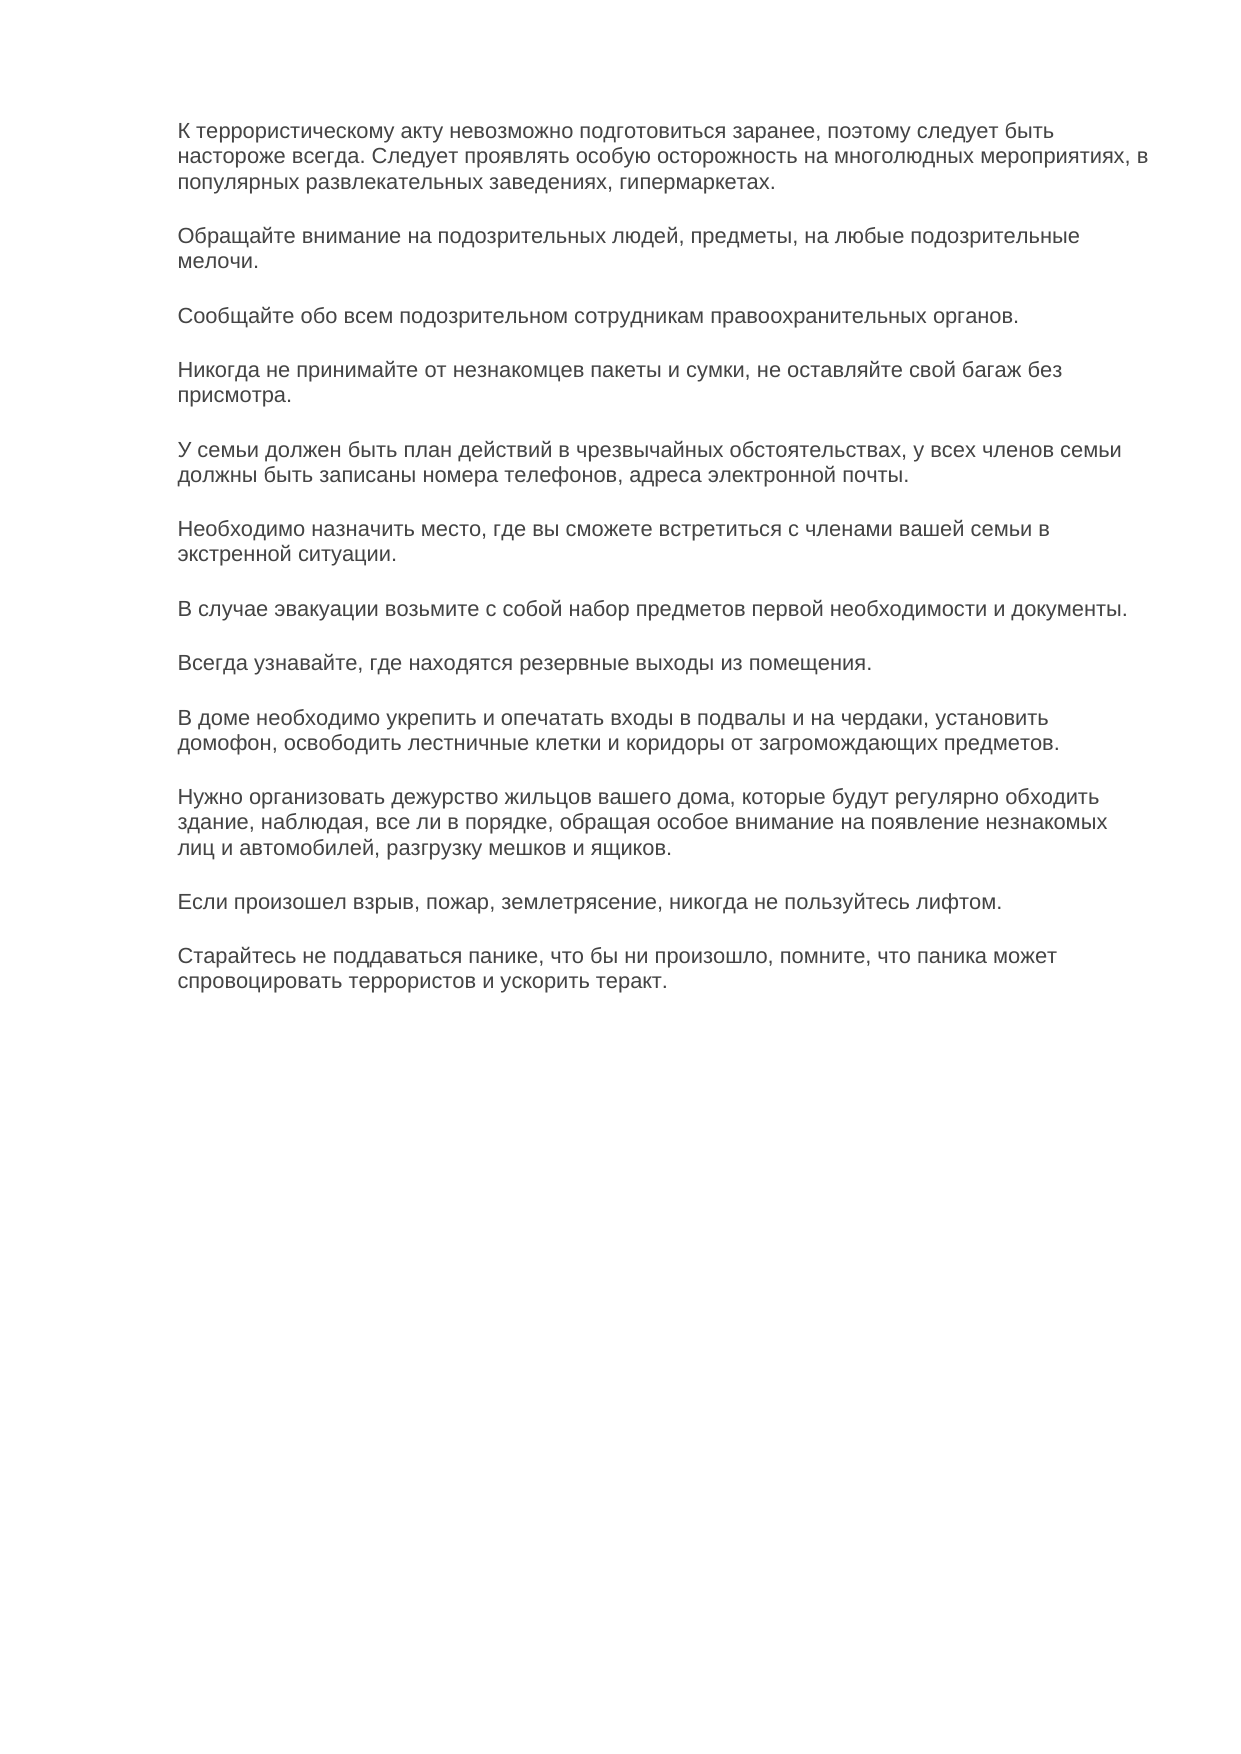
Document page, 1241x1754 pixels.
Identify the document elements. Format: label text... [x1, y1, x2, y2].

text В доме необходимо укрепить и опечатать входы в подвалы и на чердаки, установить домофон, освободить лестничные клетки и коридоры от загромождающих предметов. [177, 704, 1152, 755]
text Старайтесь не поддаваться панике, что бы ни произошло, помните, что паника может спровоцировать террористов и ускорить теракт. [177, 943, 1152, 993]
text В случае эвакуации возьмите с собой набор предметов первой необходимости и документы. [177, 596, 1152, 621]
text Обращайте внимание на подозрительных людей, предметы, на любые подозрительные мелочи. [177, 223, 1152, 273]
text Необходимо назначить место, где вы сможете встретиться с членами вашей семьи в экстренной ситуации. [177, 516, 1152, 566]
text К террористическому акту невозможно подготовиться заранее, поэтому следует быть настороже всегда. Следует проявлять особую осторожность на многолюдных мероприятиях, в популярных развлекательных заведениях, гипермаркетах. [177, 118, 1152, 194]
text Всегда узнавайте, где находятся резервные выходы из помещения. [177, 650, 1152, 675]
text Нужно организовать дежурство жильцов вашего дома, которые будут регулярно обходить здание, наблюдая, все ли в порядке, обращая особое внимание на появление незнакомых лиц и автомобилей, разгрузку мешков и ящиков. [177, 784, 1152, 859]
text Никогда не принимайте от незнакомцев пакеты и сумки, не оставляйте свой багаж без присмотра. [177, 357, 1152, 407]
text Сообщайте обо всем подозрительном сотрудникам правоохранительных органов. [177, 302, 1152, 328]
text Если произошел взрыв, пожар, землетрясение, никогда не пользуйтесь лифтом. [177, 889, 1152, 914]
text У семьи должен быть план действий в чрезвычайных обстоятельствах, у всех членов семьи должны быть записаны номера телефонов, адреса электронной почты. [177, 436, 1152, 487]
